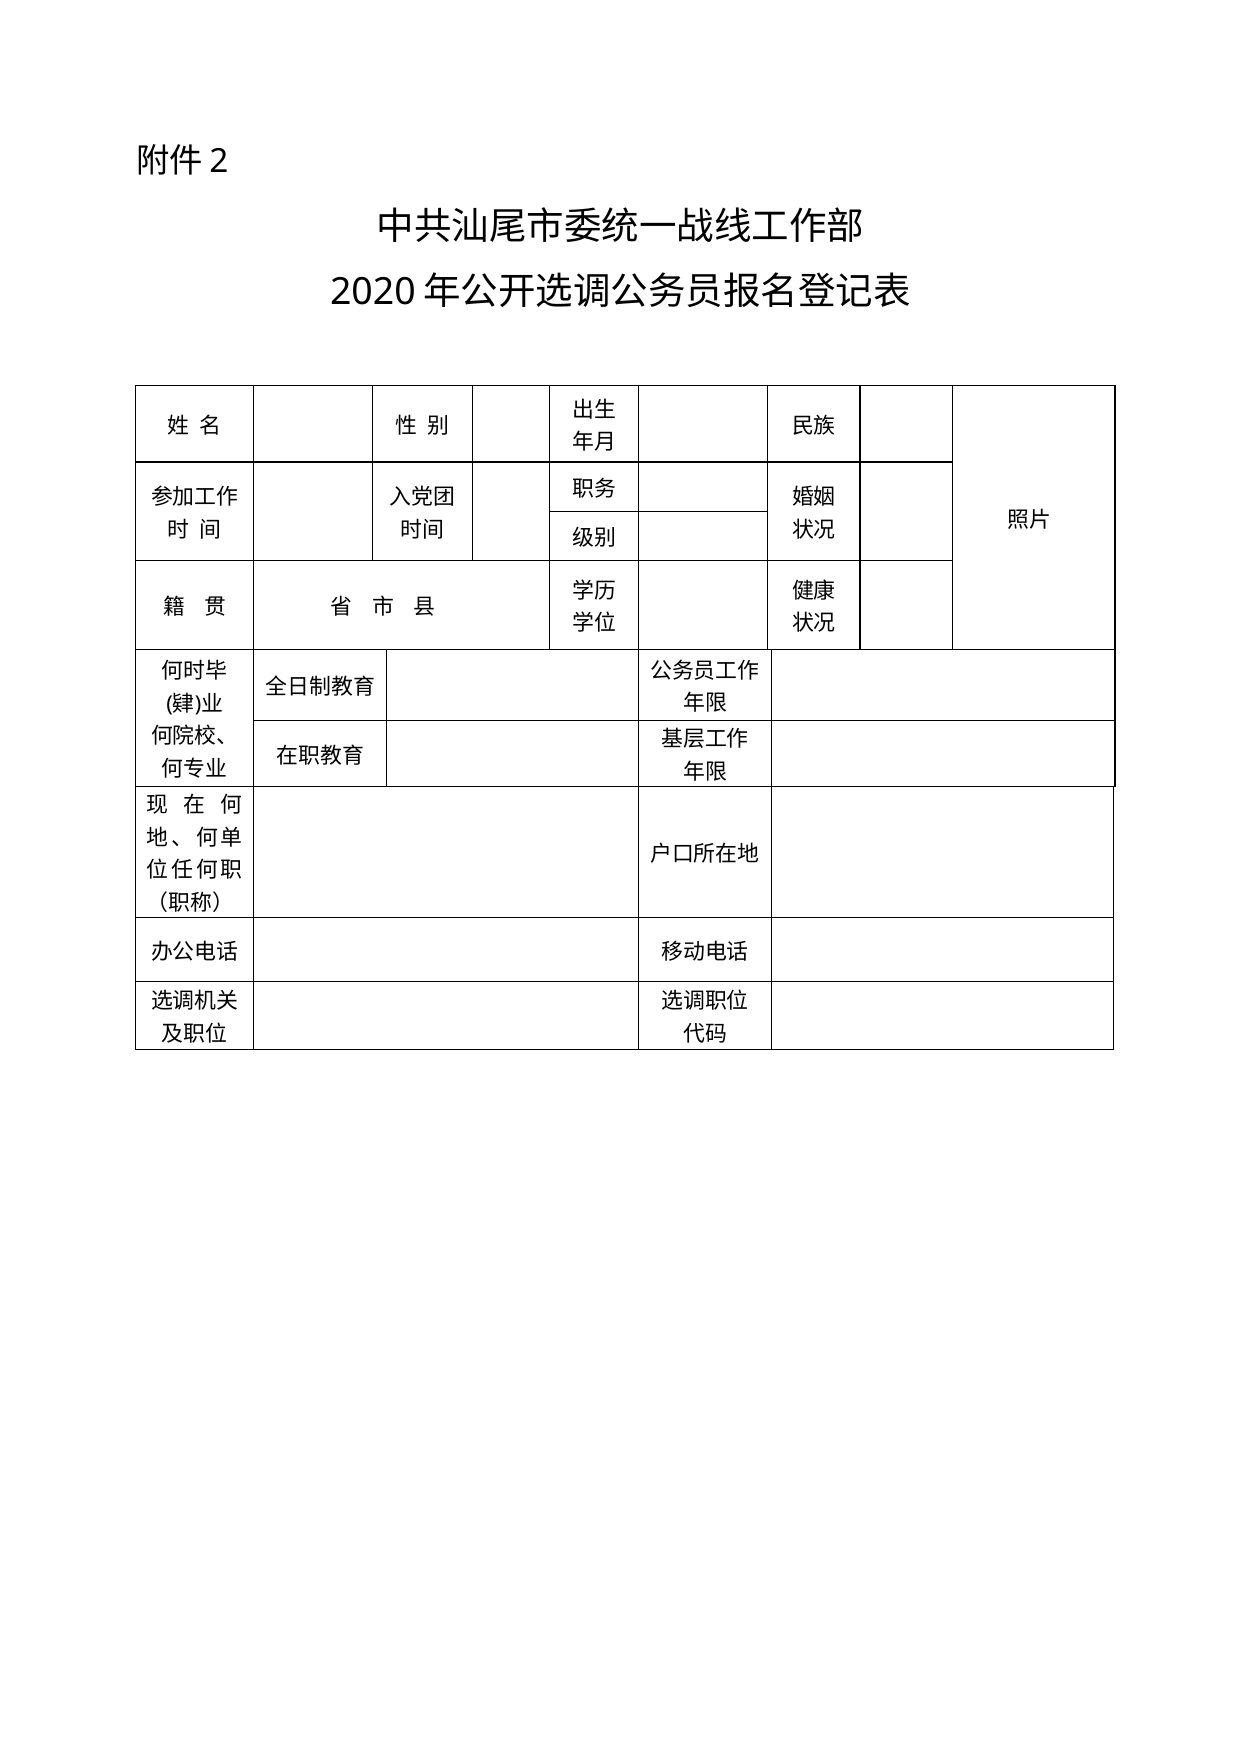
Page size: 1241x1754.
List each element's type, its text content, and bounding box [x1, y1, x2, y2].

table_cell 何时毕 (肄)业 何院校、 何专业 [136, 650, 253, 786]
table_cell [772, 721, 1114, 786]
table_cell [387, 721, 638, 786]
table_cell 现在何地、何单位任何职（职称） [136, 787, 253, 917]
table_header 民族 [768, 386, 859, 461]
table_header [254, 386, 372, 461]
text 附件2 [136, 125, 1104, 190]
table_cell [772, 918, 1113, 981]
table_cell [639, 512, 767, 560]
table_cell 职务 [550, 463, 638, 511]
table_cell [639, 561, 767, 649]
table_cell [254, 463, 372, 560]
table_header 出生 年月 [550, 386, 638, 461]
table_cell 级别 [550, 512, 638, 560]
table_cell [254, 918, 638, 981]
table_cell 入党团 时间 [373, 463, 472, 560]
table_header 姓 名 [136, 386, 253, 461]
text 2020年公开选调公务员报名登记表 [136, 255, 1104, 320]
table_cell 户口所在地 [639, 787, 771, 917]
table_cell [772, 982, 1113, 1049]
table_cell [254, 982, 638, 1049]
table_cell 参加工作时 间 [136, 463, 253, 560]
table_cell 籍 贯 [136, 561, 253, 649]
table_cell [861, 561, 952, 649]
table_cell 婚姻 状况 [768, 463, 859, 560]
table_cell [254, 787, 638, 917]
table_cell 选调职位 代码 [639, 982, 771, 1049]
table_cell 健康 状况 [768, 561, 859, 649]
table_cell [639, 463, 767, 511]
table_cell 办公电话 [136, 918, 253, 981]
table_cell 学历 学位 [550, 561, 638, 649]
table_cell [473, 463, 549, 560]
table_cell 省 市 县 [254, 561, 549, 649]
table_cell [772, 650, 1114, 720]
table_cell [861, 463, 952, 560]
table_cell 选调机关及职位 [136, 982, 253, 1049]
table_cell 基层工作 年限 [639, 721, 771, 786]
table_cell [772, 787, 1113, 917]
table_header [473, 386, 549, 461]
text 中共汕尾市委统一战线工作部 [136, 190, 1104, 255]
table_header 照片 [953, 386, 1114, 649]
table_cell 在职教育 [254, 721, 386, 786]
table_header [639, 386, 767, 461]
table_cell 公务员工作年限 [639, 650, 771, 720]
table_header 性 别 [373, 386, 472, 461]
table_cell 全日制教育 [254, 650, 386, 720]
table_cell [387, 650, 638, 720]
table_header [861, 386, 952, 461]
table_cell 移动电话 [639, 918, 771, 981]
